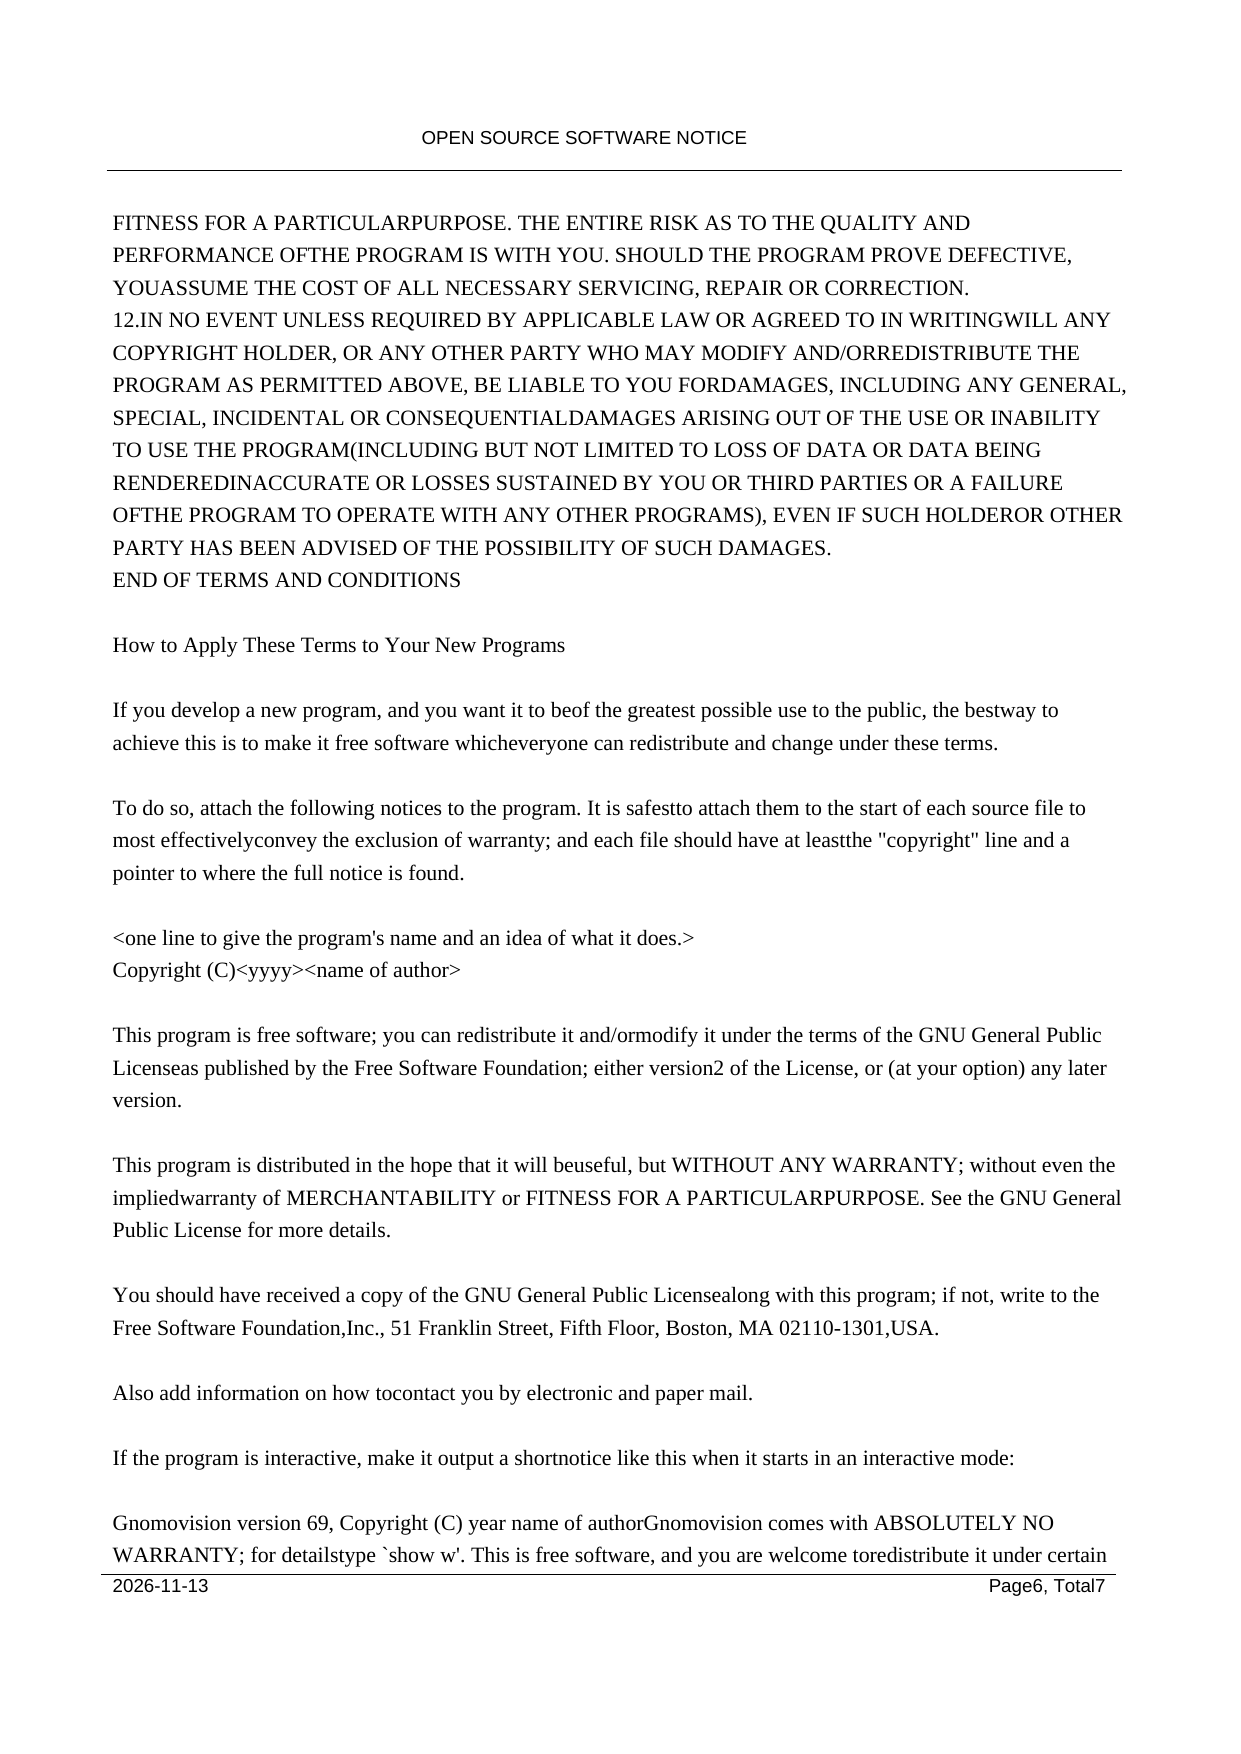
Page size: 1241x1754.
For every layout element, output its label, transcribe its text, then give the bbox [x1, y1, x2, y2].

text Also add information on how tocontact you by electronic and paper mail. [112, 1376, 1128, 1409]
text 12.IN NO EVENT UNLESS REQUIRED BY APPLICABLE LAW OR AGREED TO IN WRITINGWILL ANY COPYRIGHT HOLDER, OR ANY OTHER PARTY WHO MAY MODIFY AND/ORREDISTRIBUTE THE PROGRAM AS PERMITTED ABOVE, BE LIABLE TO YOU FORDAMAGES, INCLUDING ANY GENERAL, SPECIAL, INCIDENTAL OR CONSEQUENTIALDAMAGES ARISING OUT OF THE USE OR INABILITY TO USE THE PROGRAM(INCLUDING BUT NOT LIMITED TO LOSS OF DATA OR DATA BEING RENDEREDINACCURATE OR LOSSES SUSTAINED BY YOU OR THIRD PARTIES OR A FAILURE OFTHE PROGRAM TO OPERATE WITH ANY OTHER PROGRAMS), EVEN IF SUCH HOLDEROR OTHER PARTY HAS BEEN ADVISED OF THE POSSIBILITY OF SUCH DAMAGES. [112, 304, 1128, 564]
text This program is free software; you can redistribute it and/ormodify it under the terms of the GNU General Public Licenseas published by the Free Software Foundation; either version2 of the License, or (at your option) any later version. [112, 1019, 1128, 1116]
text <one line to give the program's name and an idea of what it does.> [112, 921, 1128, 954]
text END OF TERMS AND CONDITIONS [112, 564, 1128, 596]
text Copyright (C)<yyyy><name of author> [112, 954, 1128, 986]
text How to Apply These Terms to Your New Programs [112, 629, 1128, 661]
text This program is distributed in the hope that it will beuseful, but WITHOUT ANY WARRANTY; without even the impliedwarranty of MERCHANTABILITY or FITNESS FOR A PARTICULARPURPOSE. See the GNU General Public License for more details. [112, 1149, 1128, 1246]
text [112, 1506, 1128, 1571]
text If you develop a new program, and you want it to beof the greatest possible use to the public, the bestway to achieve this is to make it free software whicheveryone can redistribute and change under these terms. [112, 694, 1128, 759]
text You should have received a copy of the GNU General Public Licensealong with this program; if not, write to the Free Software Foundation,Inc., 51 Franklin Street, Fifth Floor, Boston, MA 02110-1301,USA. [112, 1279, 1128, 1344]
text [112, 206, 1128, 304]
text If the program is interactive, make it output a shortnotice like this when it starts in an interactive mode: [112, 1441, 1128, 1474]
text To do so, attach the following notices to the program. It is safestto attach them to the start of each source file to most effectivelyconvey the exclusion of warranty; and each file should have at leastthe "copyright" line and a pointer to where the full notice is found. [112, 791, 1128, 889]
